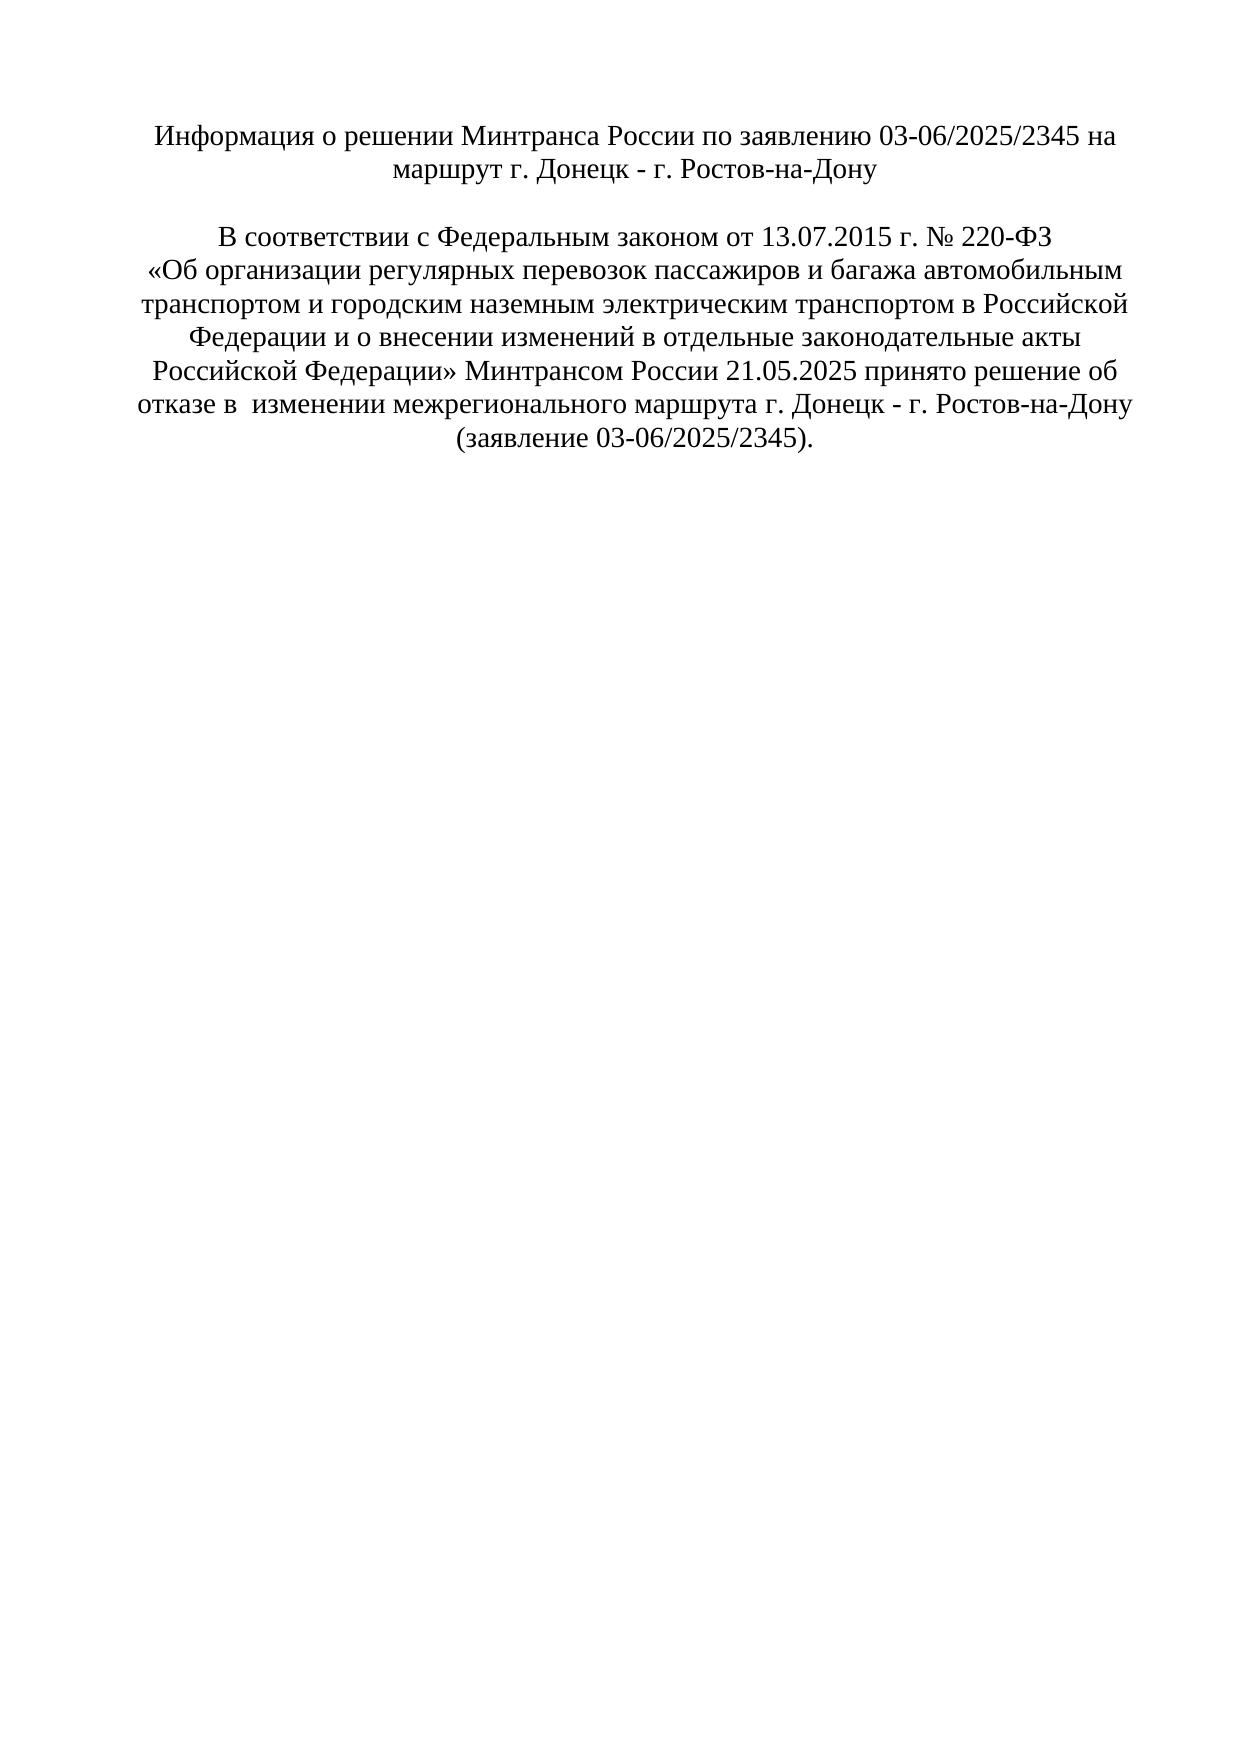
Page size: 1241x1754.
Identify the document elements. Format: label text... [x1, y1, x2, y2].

text Информация о решении Минтранса России по заявлению 03-06/2025/2345 на маршрут г. Донецк - г. Ростов-на-Дону [118, 118, 1152, 185]
text В соответствии с Федеральным законом от 13.07.2015 г. № 220-ФЗ «Об организации регулярных перевозок пассажиров и багажа автомобильным транспортом и городским наземным электрическим транспортом в Российской Федерации и о внесении изменений в отдельные законодательные акты Российской Федерации» Минтрансом России 21.05.2025 принято решение об отказе в изменении межрегионального маршрута г. Донецк - г. Ростов-на-Дону (заявление 03-06/2025/2345). [118, 219, 1152, 453]
